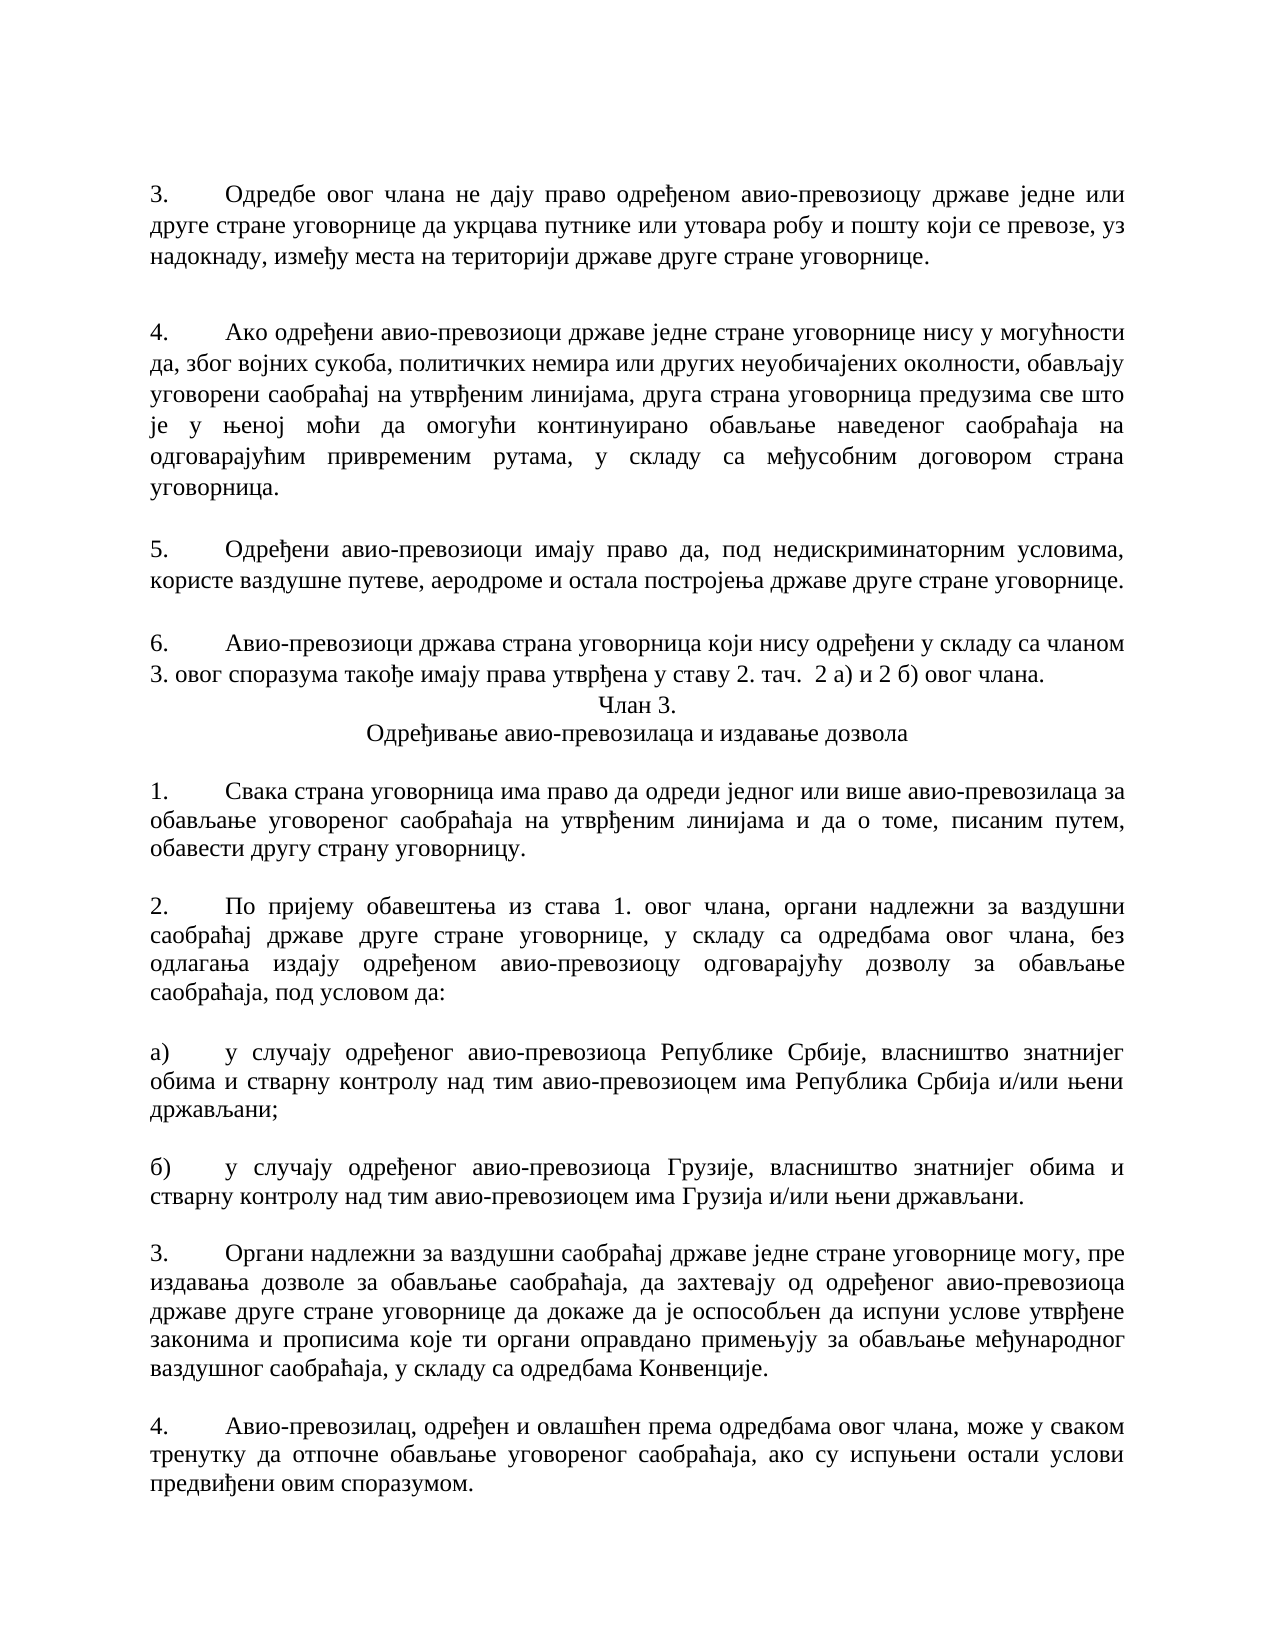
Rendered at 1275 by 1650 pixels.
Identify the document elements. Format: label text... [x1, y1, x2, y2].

text 5. Одређени авио-превозиоци имају право да, под недискриминаторним условима, користе ваздушне путеве, аеродроме и остала постројења државе друге стране уговорнице. [150, 534, 1125, 594]
list Ако одређени авио-превозиоци државе једне стране уговорнице нису у могућности да, због војних сукоба, политичких немира или других неуобичајених околности, обављају уговорени саобраћај на утврђеним линијама, друга страна уговорница предузима све што је у њеној моћи да омогући континуирано обављање наведеног саобраћаја на одговарајућим привременим рутама, у складу са међусобним договором страна уговорница. [150, 317, 1125, 501]
text 4. Авио-превозилац, одређен и овлашћен према одредбама овог члана, може у сваком тренутку да отпочне обављање уговореног саобраћаја, ако су испуњени остали услови предвиђени овим споразумом. [150, 1411, 1125, 1497]
text б) у случају одређеног авио-превозиоца Грузије, власништво знатнијег обима и стварну контролу над тим авио-превозиоцем има Грузија и/или њени држављани. [150, 1152, 1124, 1209]
text 6. Aвио-превозиоци држава страна уговорница који нису одређени у складу са чланом 3. овог споразума такође имају права утврђена у ставу 2. тач. 2 а) и 2 б) овог члана. [150, 628, 1125, 687]
text 1. Свака страна уговорница има право да одреди једног или више авио-превозилаца за обављање уговореног саобраћаја на утврђеним линијама и да о томе, писаним путем, обавести другу страну уговорницу. [150, 776, 1125, 862]
text 2. По пријему обавештења из става 1. овог члана, органи надлежни за ваздушни саобраћај државе друге стране уговорнице, у складу са одредбама овог члана, без одлагања издају одређеном авио-превозиоцу одговарајућу дозволу за обављање саобраћаја, под условом да: [150, 891, 1125, 1006]
list Одредбе овог члана не дају право одређеном авио-превозиоцу државе једне или друге стране уговорнице да укрцава путнике или утовара робу и пошту који се превозе, уз надокнаду, између места на територији државе друге стране уговорнице. [150, 179, 1125, 269]
text Одређивање авио-превозилаца и издавање дозвола [150, 718, 1124, 747]
text а) у случају одређеног авио-превозиоца Републике Србије, власништво знатнијег обима и стварну контролу над тим авио-превозиоцем има Република Србија и/или њени држављани; [150, 1037, 1124, 1123]
text Члан 3. [150, 690, 1124, 718]
text 3. Органи надлежни за ваздушни саобраћај државе једне стране уговорнице могу, пре издавања дозволе за обављање саобраћаја, да захтевају од одређеног авио-превозиоца државе друге стране уговорнице да докаже да је оспособљен да испуни услове утврђене законима и прописима које ти органи оправдано примењују за обављање међународног ваздушног саобраћаја, у складу са одредбама Конвенције. [150, 1238, 1125, 1382]
